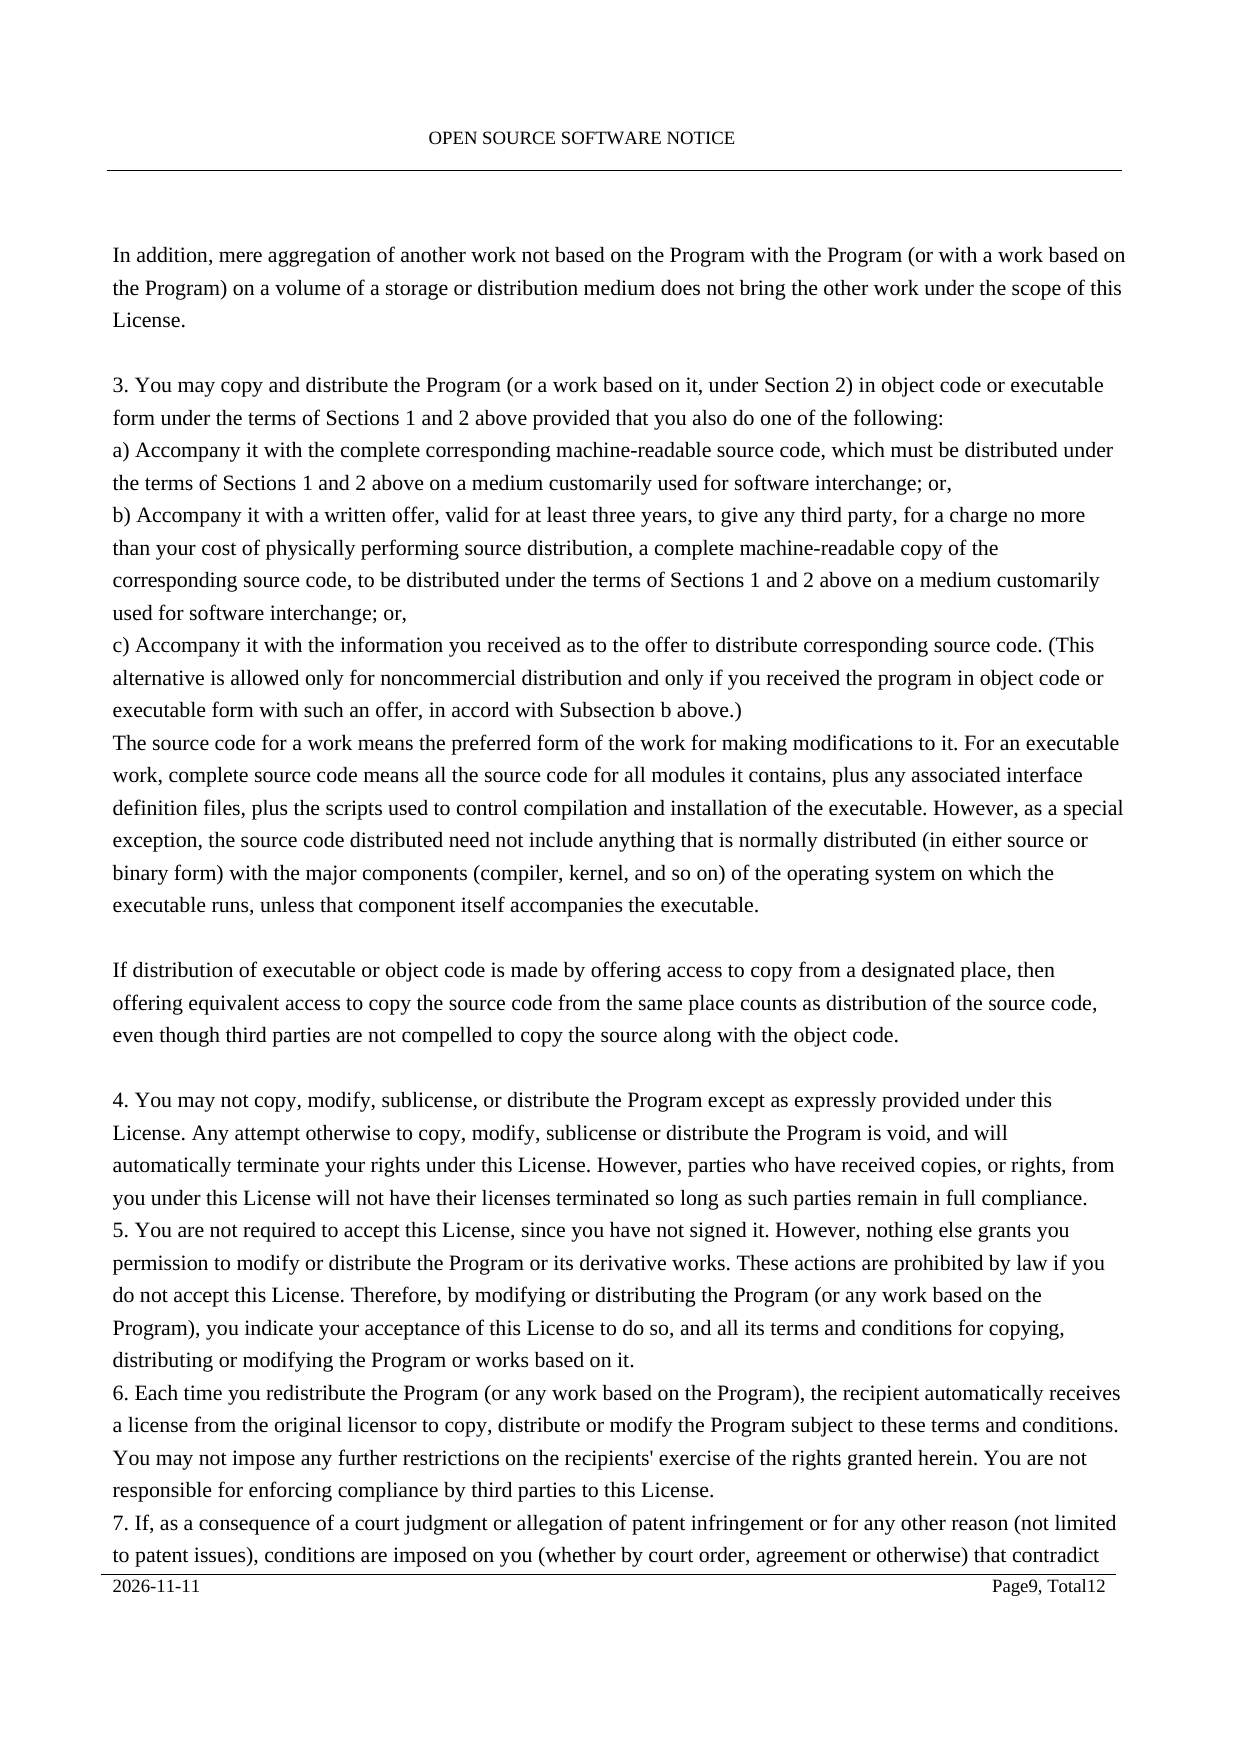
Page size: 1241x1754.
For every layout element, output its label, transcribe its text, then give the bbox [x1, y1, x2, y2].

text b) Accompany it with a written offer, valid for at least three years, to give any third party, for a charge no more than your cost of physically performing source distribution, a complete machine-readable copy of the corresponding source code, to be distributed under the terms of Sections 1 and 2 above on a medium customarily used for software interchange; or, [112, 499, 1128, 629]
text In addition, mere aggregation of another work not based on the Program with the Program (or with a work based on the Program) on a volume of a storage or distribution medium does not bring the other work under the scope of this License. [112, 239, 1128, 336]
text 4. You may not copy, modify, sublicense, or distribute the Program except as expressly provided under this License. Any attempt otherwise to copy, modify, sublicense or distribute the Program is void, and will automatically terminate your rights under this License. However, parties who have received copies, or rights, from you under this License will not have their licenses terminated so long as such parties remain in full compliance. [112, 1084, 1128, 1214]
text a) Accompany it with the complete corresponding machine-readable source code, which must be distributed under the terms of Sections 1 and 2 above on a medium customarily used for software interchange; or, [112, 434, 1128, 499]
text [112, 1506, 1128, 1571]
text 3. You may copy and distribute the Program (or a work based on it, under Section 2) in object code or executable form under the terms of Sections 1 and 2 above provided that you also do one of the following: [112, 369, 1128, 434]
text 6. Each time you redistribute the Program (or any work based on the Program), the recipient automatically receives a license from the original licensor to copy, distribute or modify the Program subject to these terms and conditions. You may not impose any further restrictions on the recipients' exercise of the rights granted herein. You are not responsible for enforcing compliance by third parties to this License. [112, 1376, 1128, 1506]
text c) Accompany it with the information you received as to the offer to distribute corresponding source code. (This alternative is allowed only for noncommercial distribution and only if you received the program in object code or executable form with such an offer, in accord with Subsection b above.) [112, 629, 1128, 726]
text The source code for a work means the preferred form of the work for making modifications to it. For an executable work, complete source code means all the source code for all modules it contains, plus any associated interface definition files, plus the scripts used to control compilation and installation of the executable. However, as a special exception, the source code distributed need not include anything that is normally distributed (in either source or binary form) with the major components (compiler, kernel, and so on) of the operating system on which the executable runs, unless that component itself accompanies the executable. [112, 726, 1128, 921]
text 5. You are not required to accept this License, since you have not signed it. However, nothing else grants you permission to modify or distribute the Program or its derivative works. These actions are prohibited by law if you do not accept this License. Therefore, by modifying or distributing the Program (or any work based on the Program), you indicate your acceptance of this License to do so, and all its terms and conditions for copying, distributing or modifying the Program or works based on it. [112, 1214, 1128, 1376]
text If distribution of executable or object code is made by offering access to copy from a designated place, then offering equivalent access to copy the source code from the same place counts as distribution of the source code, even though third parties are not compelled to copy the source along with the object code. [112, 954, 1128, 1051]
